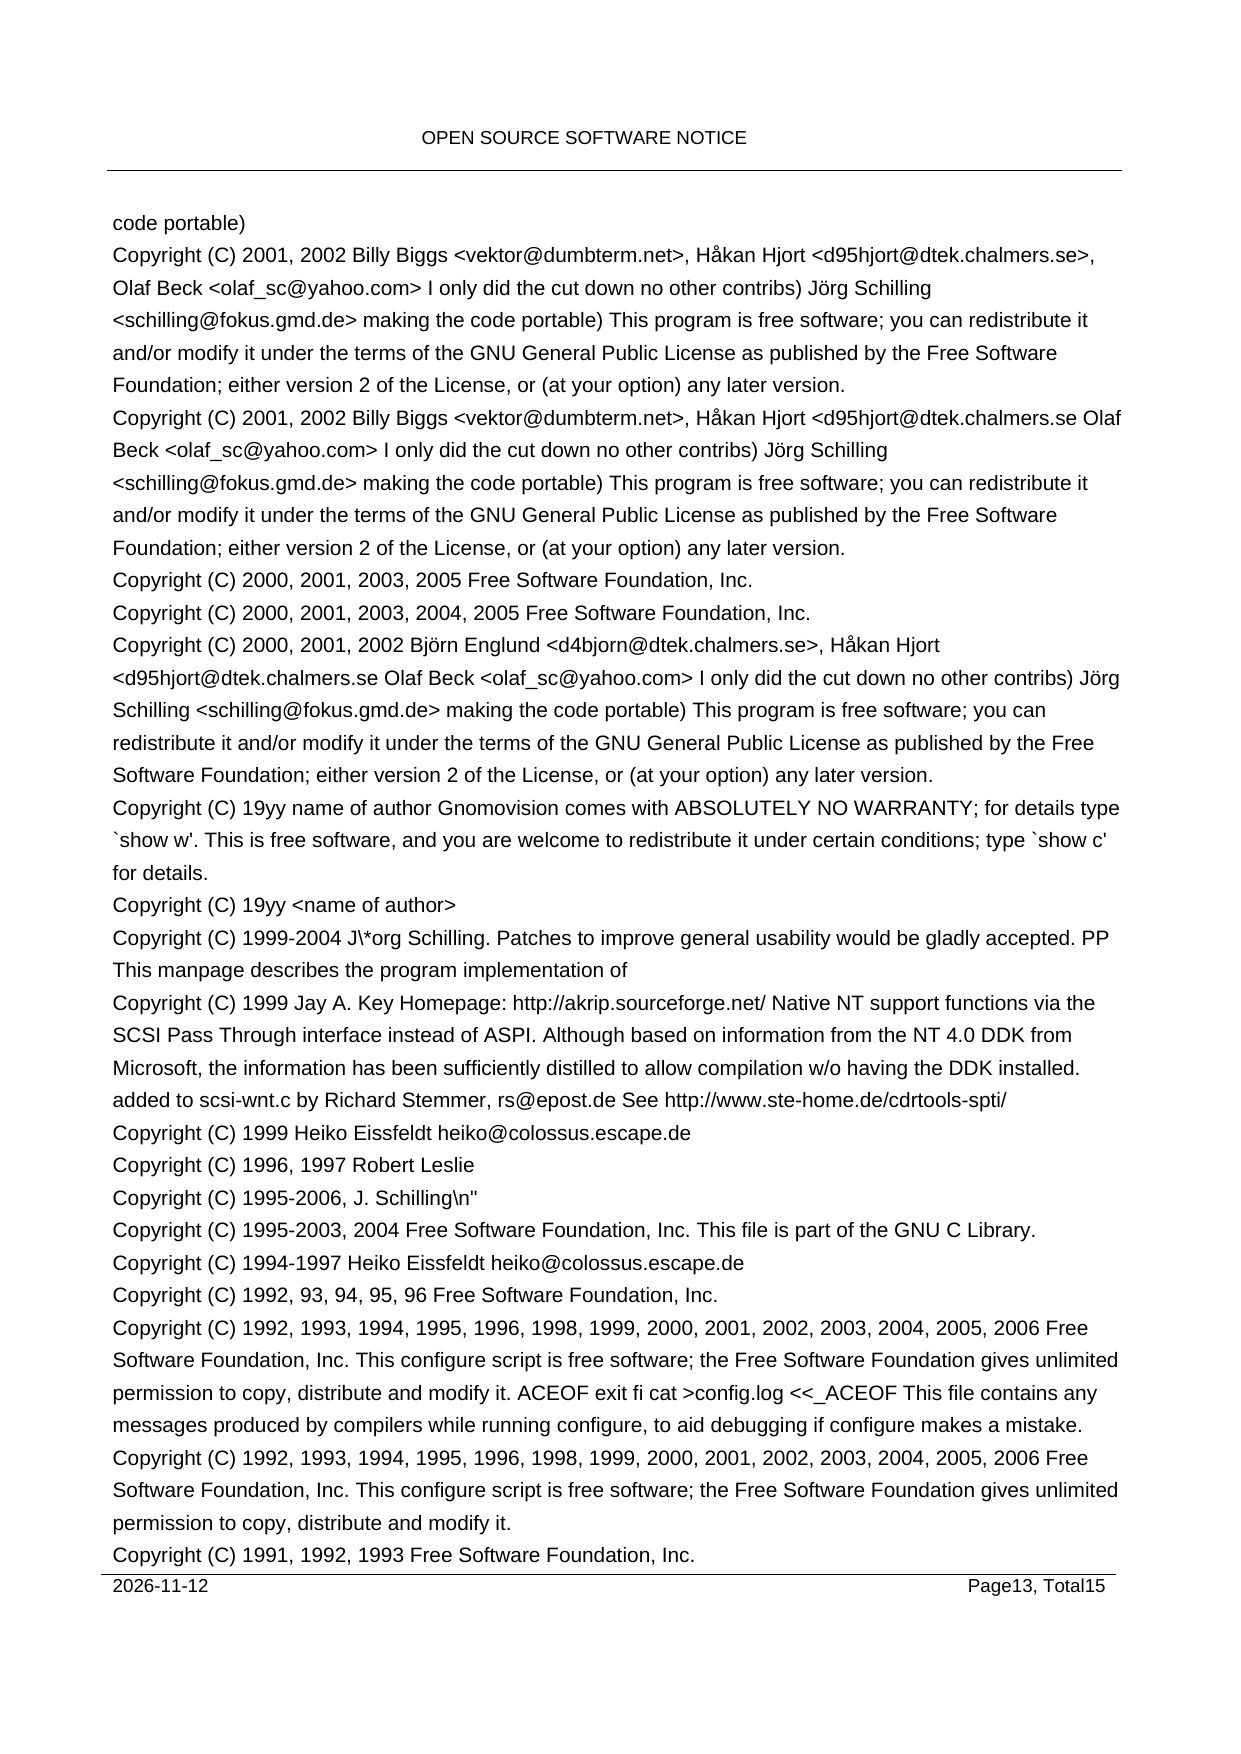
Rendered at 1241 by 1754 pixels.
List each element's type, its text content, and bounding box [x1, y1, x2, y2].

text Copyright (C) 1991, 1992, 1993 Free Software Foundation, Inc. [112, 1539, 1128, 1571]
text Copyright (C) 2000, 2001, 2003, 2004, 2005 Free Software Foundation, Inc. [112, 596, 1128, 629]
text Copyright (C) 1994-1997 Heiko Eissfeldt heiko@colossus.escape.de [112, 1246, 1128, 1279]
text Copyright (C) 1999-2004 J\*org Schilling. Patches to improve general usability would be gladly accepted. PP This manpage describes the program implementation of [112, 921, 1128, 986]
text Copyright (C) 1999 Heiko Eissfeldt heiko@colossus.escape.de [112, 1116, 1128, 1149]
text Copyright (C) 1992, 1993, 1994, 1995, 1996, 1998, 1999, 2000, 2001, 2002, 2003, 2004, 2005, 2006 Free Software Foundation, Inc. This configure script is free software; the Free Software Foundation gives unlimited permission to copy, distribute and modify it. [112, 1441, 1128, 1539]
text Copyright (C) 1995-2003, 2004 Free Software Foundation, Inc. This file is part of the GNU C Library. [112, 1214, 1128, 1246]
text Copyright (C) 19yy <name of author> [112, 889, 1128, 921]
text Copyright (C) 1992, 93, 94, 95, 96 Free Software Foundation, Inc. [112, 1279, 1128, 1311]
text Copyright (C) 2001, 2002 Billy Biggs <vektor@dumbterm.net>, Håkan Hjort <d95hjort@dtek.chalmers.se>, Olaf Beck <olaf_sc@yahoo.com> I only did the cut down no other contribs) Jörg Schilling <schilling@fokus.gmd.de> making the code portable) This program is free software; you can redistribute it and/or modify it under the terms of the GNU General Public License as published by the Free Software Foundation; either version 2 of the License, or (at your option) any later version. [112, 239, 1128, 401]
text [112, 206, 1128, 239]
text Copyright (C) 2000, 2001, 2003, 2005 Free Software Foundation, Inc. [112, 564, 1128, 596]
text Copyright (C) 2000, 2001, 2002 Björn Englund <d4bjorn@dtek.chalmers.se>, Håkan Hjort <d95hjort@dtek.chalmers.se Olaf Beck <olaf_sc@yahoo.com> I only did the cut down no other contribs) Jörg Schilling <schilling@fokus.gmd.de> making the code portable) This program is free software; you can redistribute it and/or modify it under the terms of the GNU General Public License as published by the Free Software Foundation; either version 2 of the License, or (at your option) any later version. [112, 629, 1128, 791]
text Copyright (C) 1996, 1997 Robert Leslie [112, 1149, 1128, 1181]
text Copyright (C) 1995-2006, J. Schilling\n" [112, 1181, 1128, 1214]
text Copyright (C) 2001, 2002 Billy Biggs <vektor@dumbterm.net>, Håkan Hjort <d95hjort@dtek.chalmers.se Olaf Beck <olaf_sc@yahoo.com> I only did the cut down no other contribs) Jörg Schilling <schilling@fokus.gmd.de> making the code portable) This program is free software; you can redistribute it and/or modify it under the terms of the GNU General Public License as published by the Free Software Foundation; either version 2 of the License, or (at your option) any later version. [112, 401, 1128, 564]
text Copyright (C) 1992, 1993, 1994, 1995, 1996, 1998, 1999, 2000, 2001, 2002, 2003, 2004, 2005, 2006 Free Software Foundation, Inc. This configure script is free software; the Free Software Foundation gives unlimited permission to copy, distribute and modify it. ACEOF exit fi cat >config.log <<_ACEOF This file contains any messages produced by compilers while running configure, to aid debugging if configure makes a mistake. [112, 1311, 1128, 1441]
text Copyright (C) 19yy name of author Gnomovision comes with ABSOLUTELY NO WARRANTY; for details type `show w'. This is free software, and you are welcome to redistribute it under certain conditions; type `show c' for details. [112, 791, 1128, 889]
text Copyright (C) 1999 Jay A. Key Homepage: http://akrip.sourceforge.net/ Native NT support functions via the SCSI Pass Through interface instead of ASPI. Although based on information from the NT 4.0 DDK from Microsoft, the information has been sufficiently distilled to allow compilation w/o having the DDK installed. added to scsi-wnt.c by Richard Stemmer, rs@epost.de See http://www.ste-home.de/cdrtools-spti/ [112, 986, 1128, 1116]
